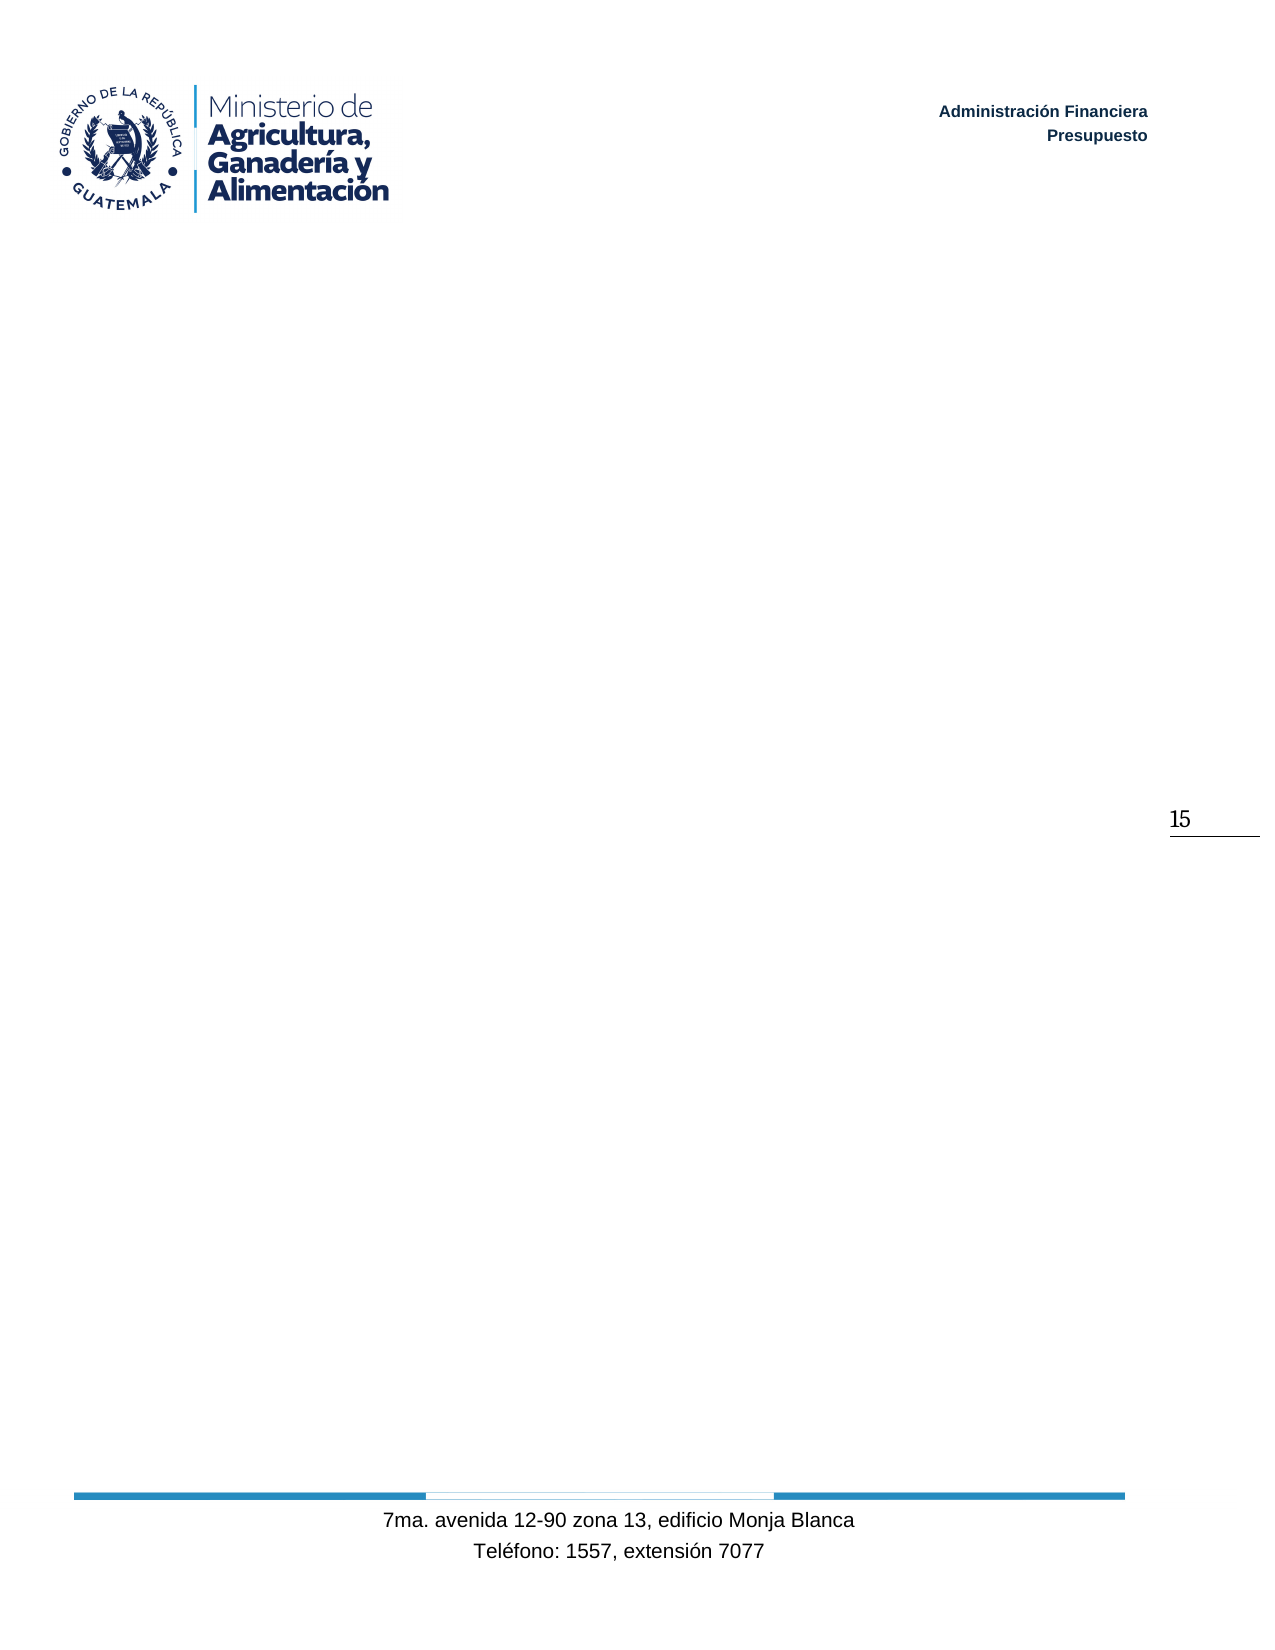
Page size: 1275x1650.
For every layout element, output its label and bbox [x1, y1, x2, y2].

picture [49, 76, 403, 223]
picture [0, 1483, 1237, 1509]
